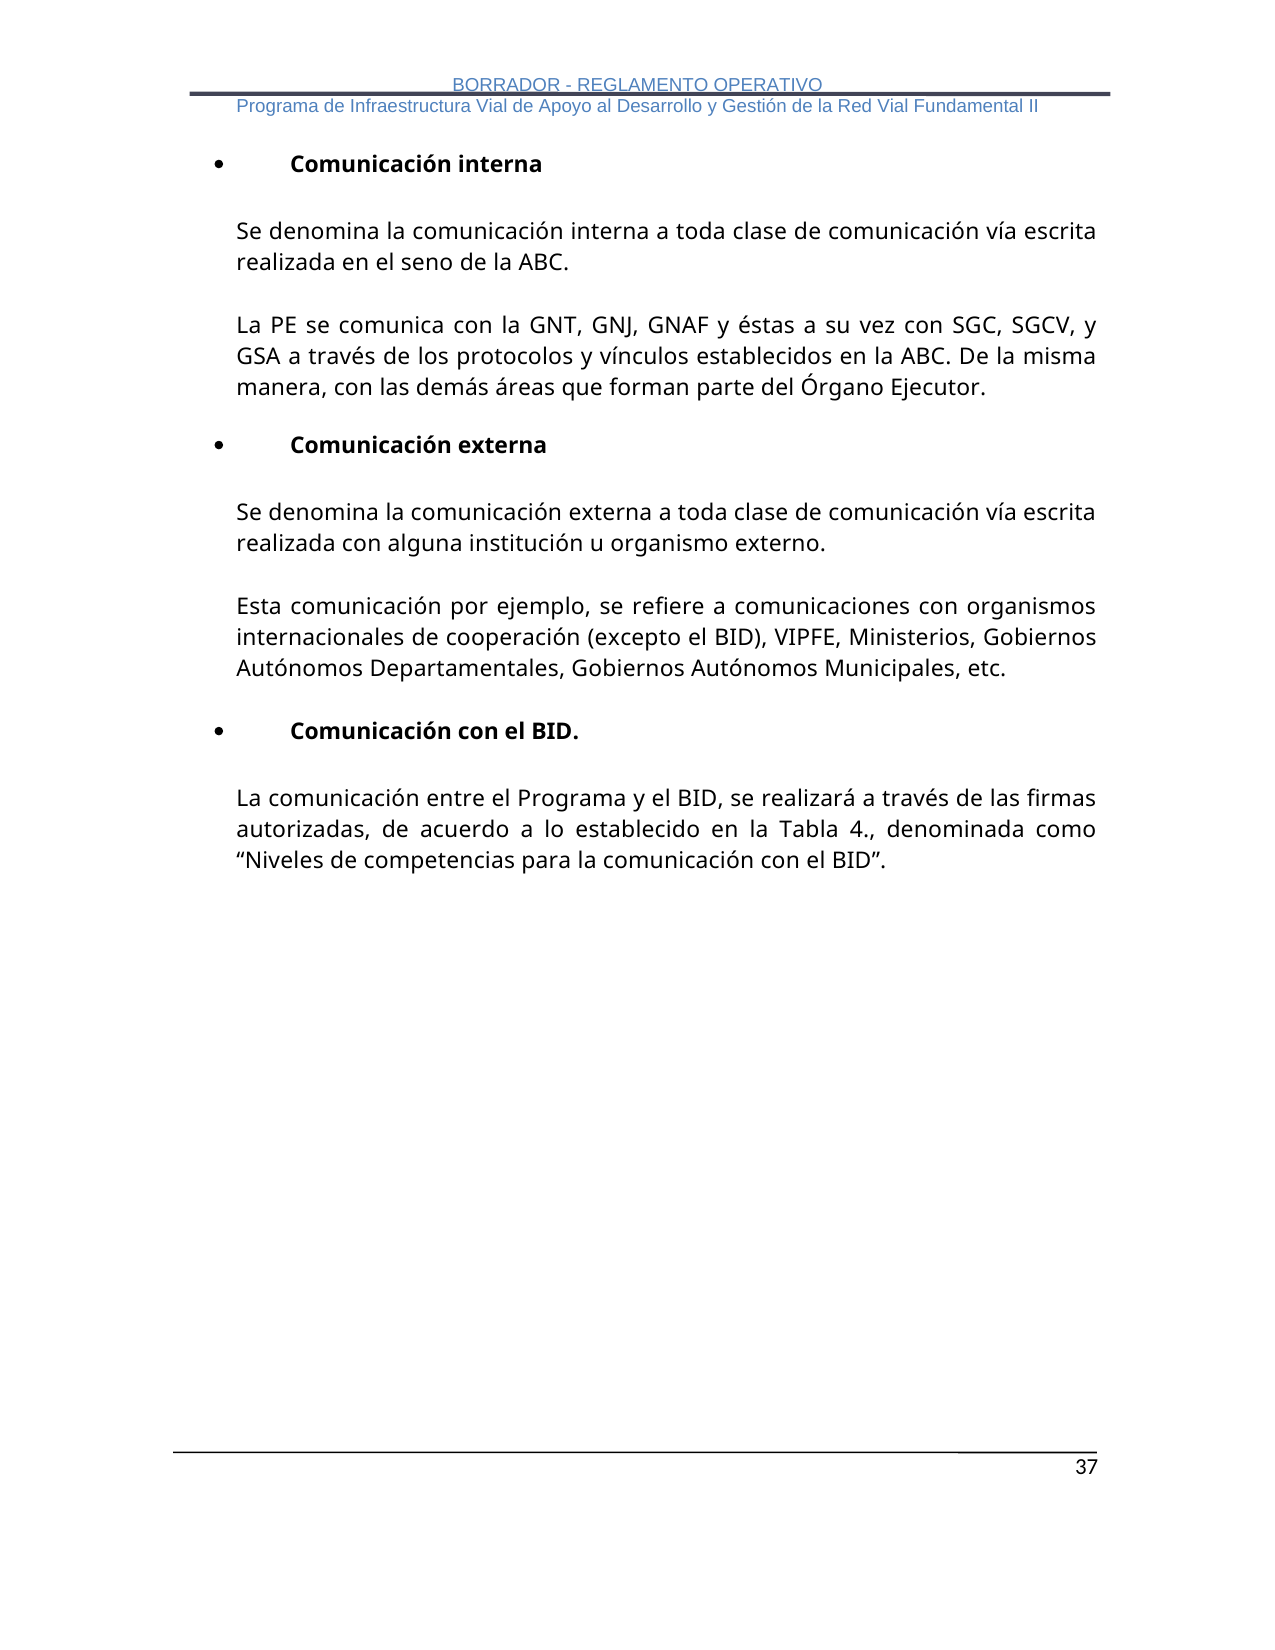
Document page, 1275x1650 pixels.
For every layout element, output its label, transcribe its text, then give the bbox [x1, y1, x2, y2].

text La comunicación entre el Programa y el BID, se realizará a través de las firmas autorizadas, de acuerdo a lo establecido en la Tabla 4., denominada como “Niveles de competencias para la comunicación con el BID”. [236, 782, 1098, 876]
list Comunicación interna [215, 148, 1098, 179]
text Se denomina la comunicación interna a toda clase de comunicación vía escrita realizada en el seno de la ABC. [236, 215, 1098, 277]
list Comunicación con el BID. [215, 714, 1098, 746]
list Comunicación externa [215, 429, 1098, 460]
text La PE se comunica con la GNT, GNJ, GNAF y éstas a su vez con SGC, SGCV, y GSA a través de los protocolos y vínculos establecidos en la ABC. De la misma manera, con las demás áreas que forman parte del Órgano Ejecutor. [236, 308, 1098, 402]
text Esta comunicación por ejemplo, se refiere a comunicaciones con organismos internacionales de cooperación (excepto el BID), VIPFE, Ministerios, Gobiernos Autónomos Departamentales, Gobiernos Autónomos Municipales, etc. [236, 589, 1098, 683]
text Se denomina la comunicación externa a toda clase de comunicación vía escrita realizada con alguna institución u organismo externo. [236, 496, 1098, 558]
